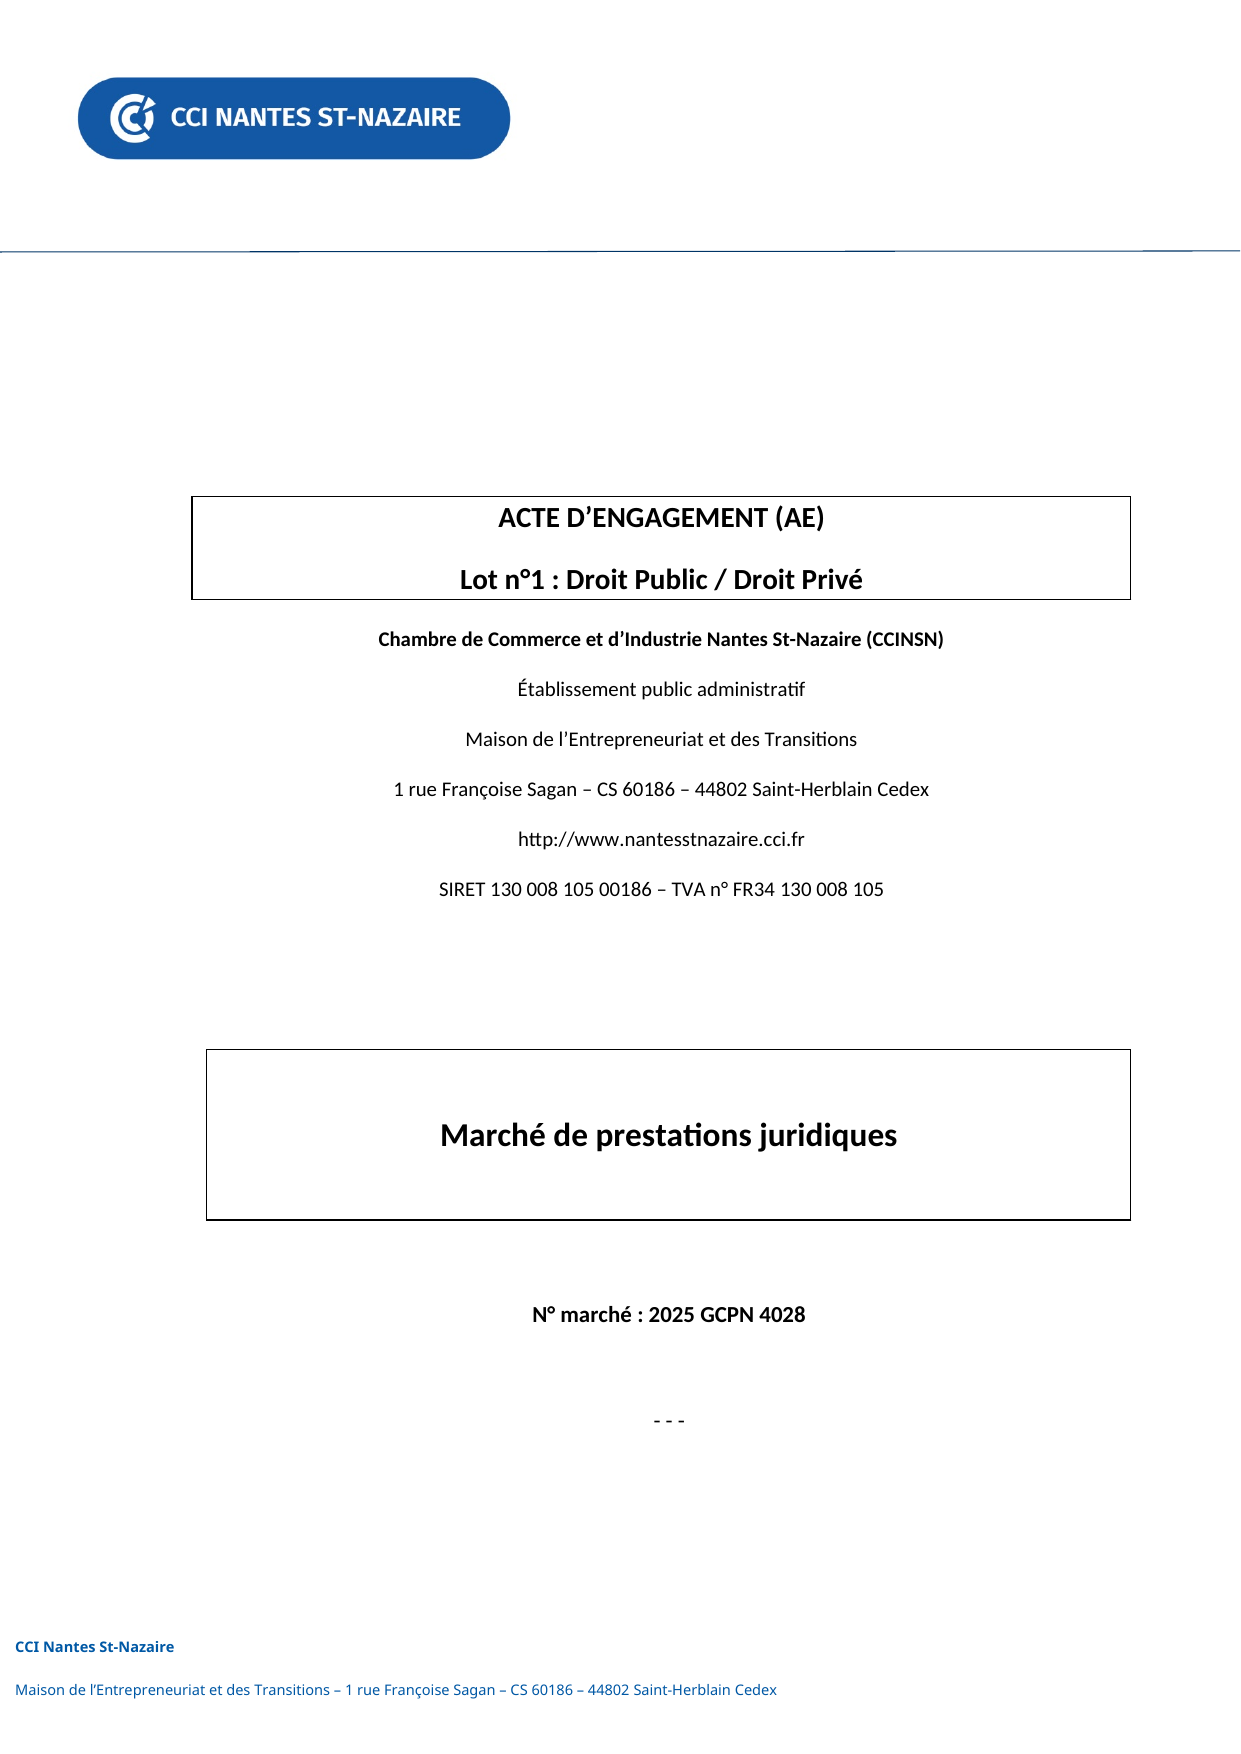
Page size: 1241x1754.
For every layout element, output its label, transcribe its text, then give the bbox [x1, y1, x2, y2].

text Lot n°1 : Droit Public / Droit Privé [193, 558, 1130, 599]
text 1 rue Françoise Sagan – CS 60186 – 44802 Saint-Herblain Cedex [201, 776, 1122, 801]
subtitle Chambre de Commerce et d’Industrie Nantes St-Nazaire (CCINSN) [201, 626, 1122, 651]
text SIRET 130 008 105 00186 – TVA n° FR34 130 008 105 [201, 876, 1122, 901]
text Maison de l’Entrepreneuriat et des Transitions [201, 726, 1122, 751]
text Marché de prestations juridiques [207, 1111, 1130, 1155]
text Établissement public administratif [201, 676, 1122, 701]
text http://www.nantesstnazaire.cci.fr [201, 826, 1122, 851]
picture [25, 28, 559, 208]
text - - - [216, 1406, 1122, 1434]
text N° marché : 2025 GCPN 4028 [216, 1300, 1122, 1328]
text ACTE D’ENGAGEMENT (AE) [193, 497, 1130, 535]
